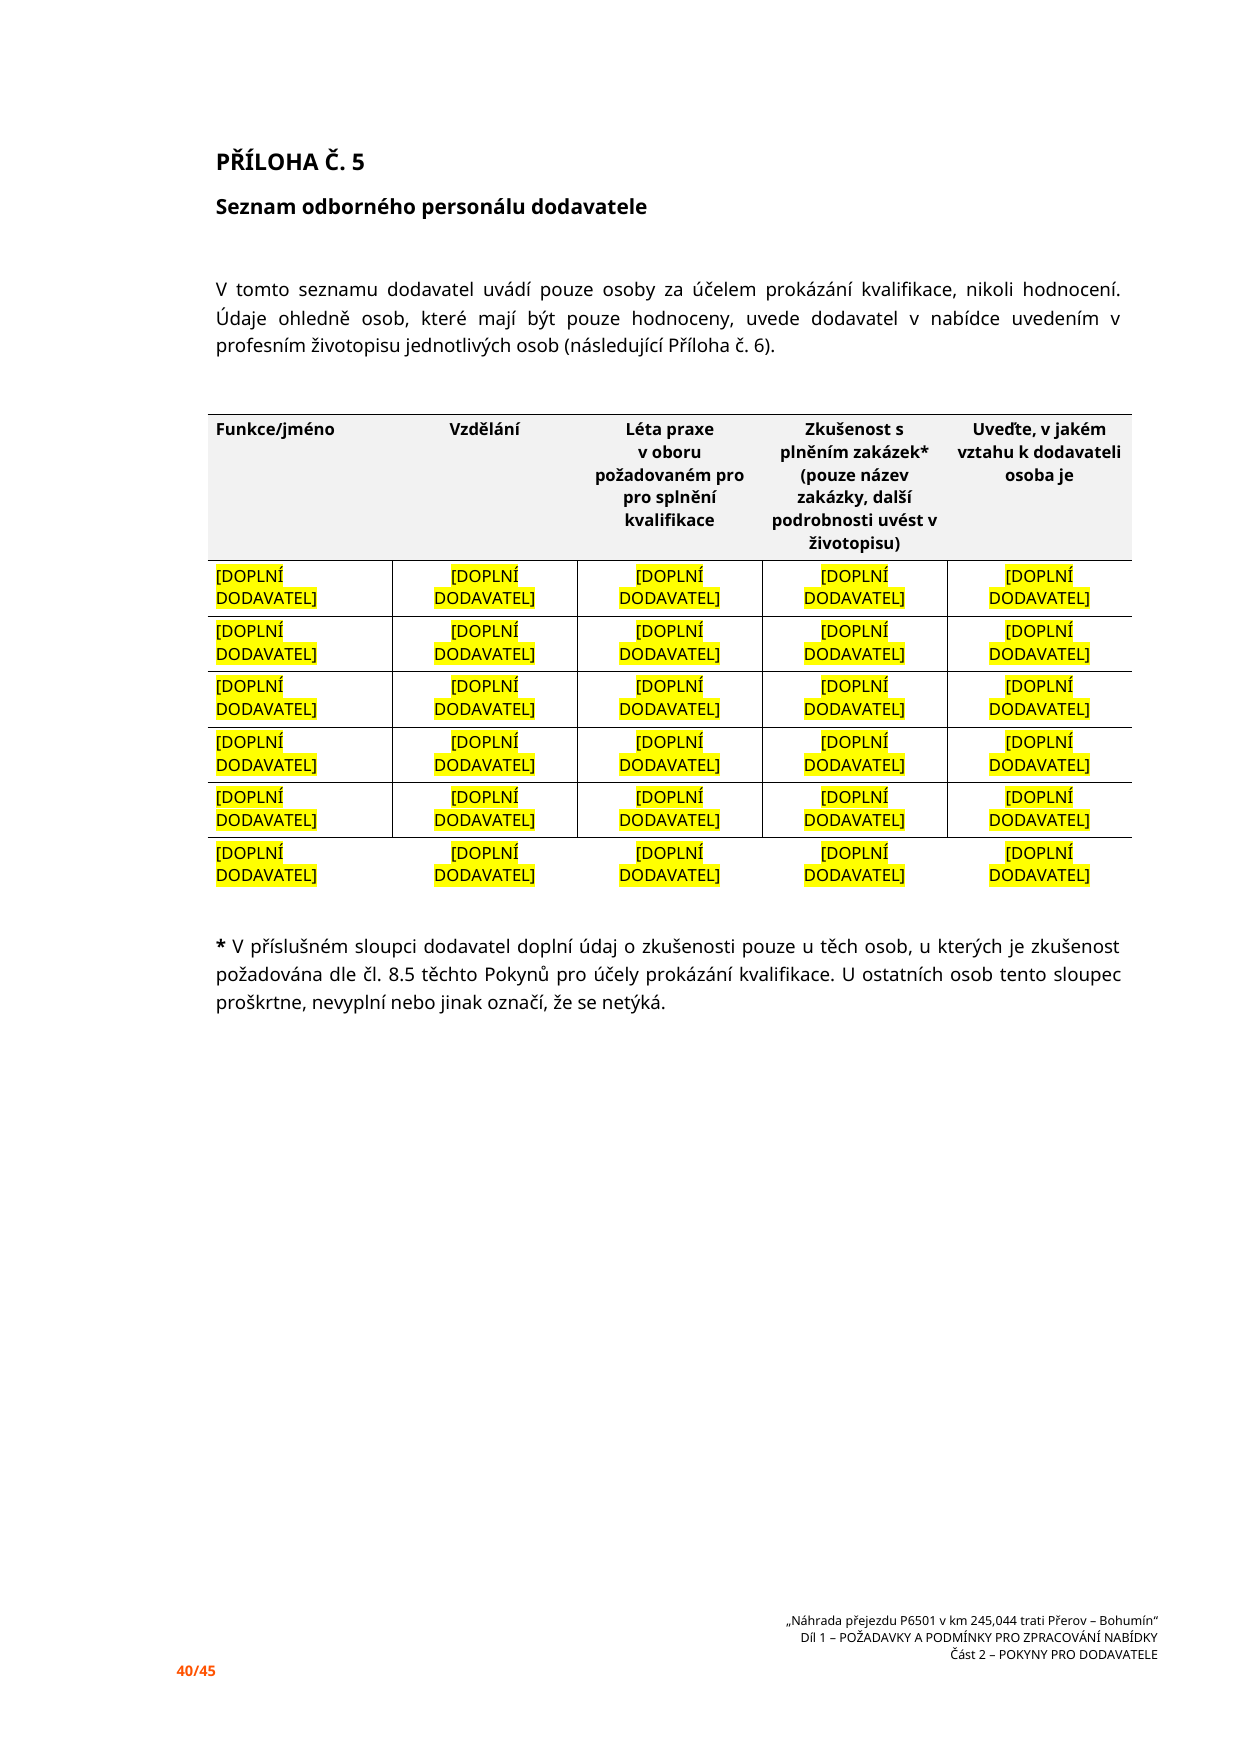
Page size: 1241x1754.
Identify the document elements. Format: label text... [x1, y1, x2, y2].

table_cell [DOPLNÍ DODAVATEL] [948, 672, 1132, 726]
table_header Funkce/jméno [208, 415, 392, 560]
table_cell [DOPLNÍ DODAVATEL] [948, 617, 1132, 671]
table_cell [DOPLNÍ DODAVATEL] [577, 838, 762, 893]
table_header Vzdělání [392, 415, 577, 560]
table_cell [DOPLNÍ DODAVATEL] [762, 838, 947, 893]
table_cell [DOPLNÍ DODAVATEL] [763, 783, 947, 837]
table_cell [DOPLNÍ DODAVATEL] [578, 728, 762, 782]
table_cell [DOPLNÍ DODAVATEL] [763, 672, 947, 726]
table_cell [DOPLNÍ DODAVATEL] [393, 728, 577, 782]
text V tomto seznamu dodavatel uvádí pouze osoby za účelem prokázání kvalifikace, nikoli hodnocení. Údaje ohledně osob, které mají být pouze hodnoceny, uvede dodavatel v nabídce uvedením v profesním životopisu jednotlivých osob (následující Příloha č. 6). [216, 277, 1122, 358]
text Seznam odborného personálu dodavatele [216, 192, 1122, 221]
table_cell [DOPLNÍ DODAVATEL] [393, 561, 577, 616]
table_cell [DOPLNÍ DODAVATEL] [763, 617, 947, 671]
table_cell [DOPLNÍ DODAVATEL] [578, 561, 762, 616]
table_cell [DOPLNÍ DODAVATEL] [208, 672, 392, 726]
table_cell [DOPLNÍ DODAVATEL] [578, 672, 762, 726]
table_header Léta praxe v oboru požadovaném pro pro splnění kvalifikace [577, 415, 762, 560]
table_cell [DOPLNÍ DODAVATEL] [208, 783, 392, 837]
table_cell [DOPLNÍ DODAVATEL] [208, 838, 392, 893]
text * V příslušném sloupci dodavatel doplní údaj o zkušenosti pouze u těch osob, u kterých je zkušenost požadována dle čl. 8.5 těchto Pokynů pro účely prokázání kvalifikace. U ostatních osob tento sloupec proškrtne, nevyplní nebo jinak označí, že se netýká. [216, 933, 1122, 1015]
table_cell [DOPLNÍ DODAVATEL] [948, 561, 1132, 616]
table_cell [DOPLNÍ DODAVATEL] [763, 561, 947, 616]
table_cell [DOPLNÍ DODAVATEL] [578, 783, 762, 837]
table_cell [DOPLNÍ DODAVATEL] [393, 672, 577, 726]
text Příloha č. 5 [216, 146, 1122, 177]
table_cell [DOPLNÍ DODAVATEL] [393, 617, 577, 671]
table_cell [DOPLNÍ DODAVATEL] [578, 617, 762, 671]
table_cell [DOPLNÍ DODAVATEL] [947, 838, 1132, 893]
table_cell [DOPLNÍ DODAVATEL] [208, 561, 392, 616]
table_cell [DOPLNÍ DODAVATEL] [208, 617, 392, 671]
table_header Zkušenost s plněním zakázek* (pouze název zakázky, další podrobnosti uvést v životopisu) [762, 415, 947, 560]
table_cell [DOPLNÍ DODAVATEL] [208, 728, 392, 782]
table_cell [DOPLNÍ DODAVATEL] [948, 783, 1132, 837]
table_cell [DOPLNÍ DODAVATEL] [763, 728, 947, 782]
table_header Uveďte, v jakém vztahu k dodavateli osoba je [947, 415, 1132, 560]
table_cell [DOPLNÍ DODAVATEL] [948, 728, 1132, 782]
table_cell [DOPLNÍ DODAVATEL] [392, 838, 577, 893]
table_cell [DOPLNÍ DODAVATEL] [393, 783, 577, 837]
